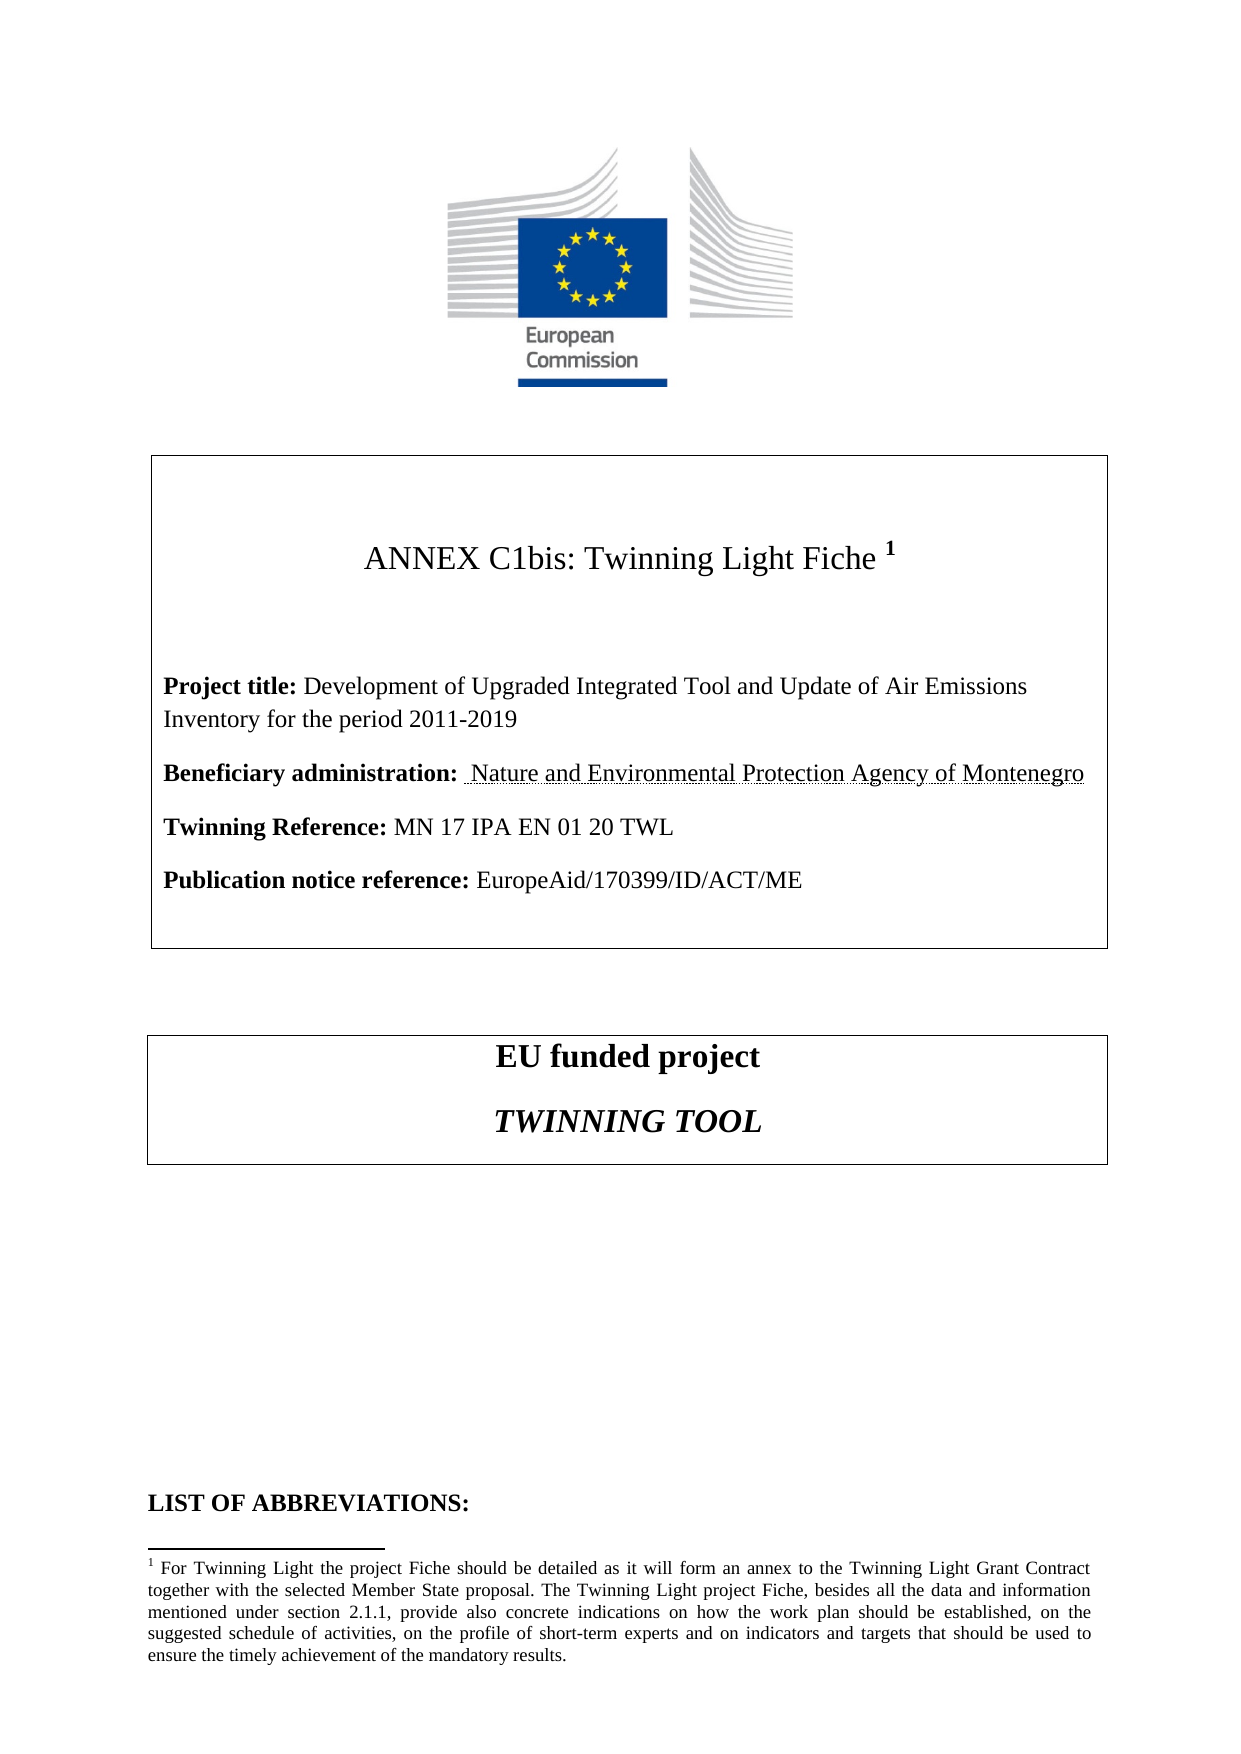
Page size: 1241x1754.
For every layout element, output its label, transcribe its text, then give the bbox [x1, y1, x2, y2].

picture [447, 147, 793, 387]
table_header EU funded project TWINNING TOOL [148, 1036, 1107, 1164]
text LIST OF ABBREVIATIONS: [148, 1488, 1093, 1517]
table_header ANNEX C1bis: Twinning Light Fiche Project title: Development of Upgraded Integrated Tool and Update of Air Emissions Inventory for the period 2011-2019 Beneficiary administration: Nature and Environmental Protection Agency of Montenegro Twinning Reference: MN 17 IPA EN 01 20 TWL Publication notice reference: EuropeAid/170399/ID/ACT/ME [152, 456, 1107, 948]
